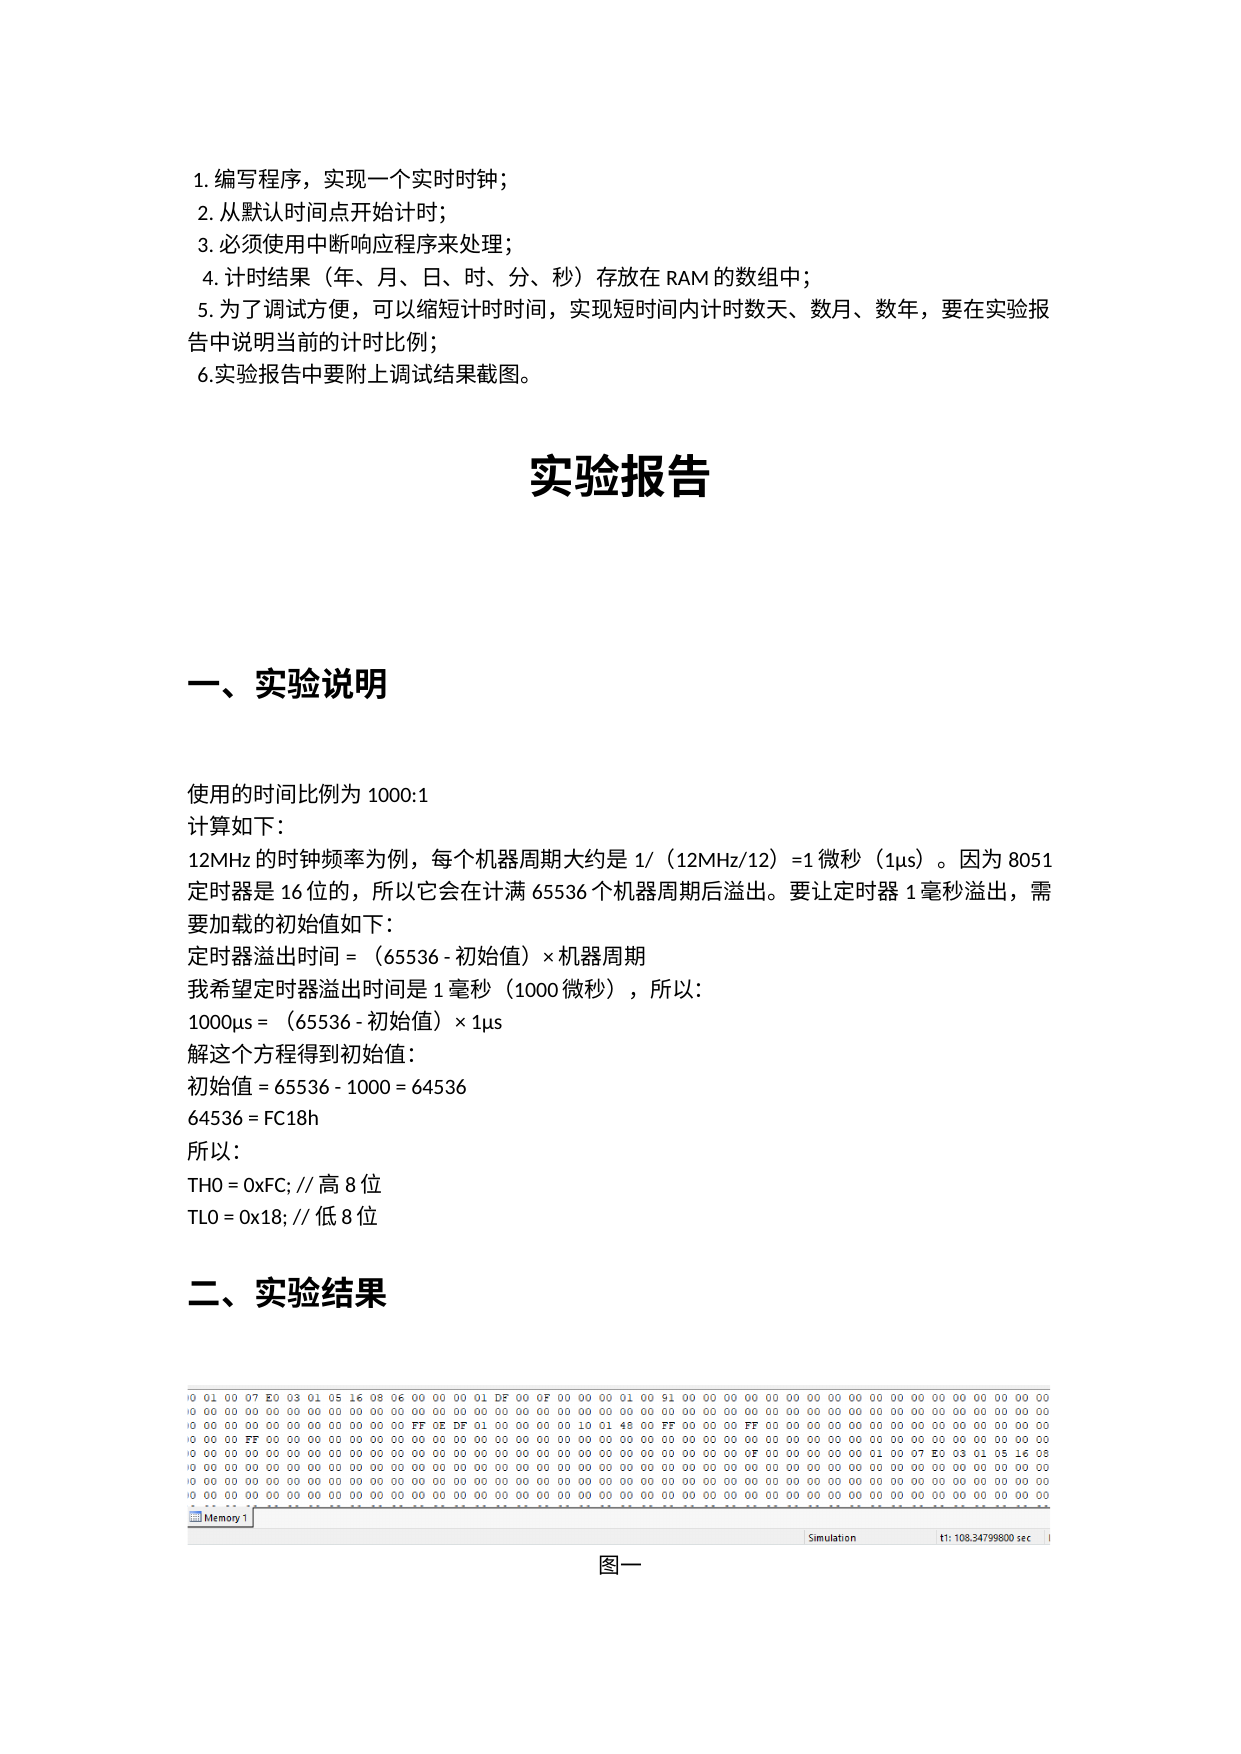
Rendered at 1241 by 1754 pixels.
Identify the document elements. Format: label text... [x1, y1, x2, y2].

text 12MHz的时钟频率为例，每个机器周期大约是1/（12MHz/12）=1微秒（1μs）。因为8051定时器是16位的，所以它会在计满65536个机器周期后溢出。要让定时器1毫秒溢出，需要加载的初始值如下： [187, 841, 1053, 939]
text 定时器溢出时间 = （65536 - 初始值）× 机器周期 [187, 939, 1053, 971]
text 1000μs = （65536 - 初始值）× 1μs [187, 1004, 1053, 1036]
text 6.实验报告中要附上调试结果截图。 [187, 357, 1053, 389]
text 解这个方程得到初始值： [187, 1036, 1053, 1069]
text 64536 = FC18h [187, 1101, 1053, 1134]
text 1. 编写程序，实现一个实时时钟； [187, 162, 1053, 194]
text TH0 = 0xFC; // 高8位 [187, 1166, 1053, 1199]
text 2. 从默认时间点开始计时； [187, 194, 1053, 227]
text 图一 [187, 1548, 1053, 1580]
text 4. 计时结果（年、月、日、时、分、秒）存放在RAM的数组中； [187, 259, 1053, 292]
text 计算如下： [187, 809, 1053, 841]
picture [187, 1385, 1050, 1545]
text 3. 必须使用中断响应程序来处理； [187, 227, 1053, 259]
text 5. 为了调试方便，可以缩短计时时间，实现短时间内计时数天、数月、数年，要在实验报告中说明当前的计时比例； [187, 292, 1053, 357]
text 使用的时间比例为1000:1 [187, 776, 1053, 809]
text 所以： [187, 1134, 1053, 1166]
subtitle 一、实验说明 [187, 649, 1053, 714]
text 初始值 = 65536 - 1000 = 64536 [187, 1069, 1053, 1101]
text TL0 = 0x18; // 低8位 [187, 1199, 1053, 1231]
subtitle 二、实验结果 [187, 1258, 1053, 1323]
text 我希望定时器溢出时间是1毫秒（1000微秒），所以： [187, 971, 1053, 1004]
subtitle 实验报告 [187, 425, 1053, 522]
